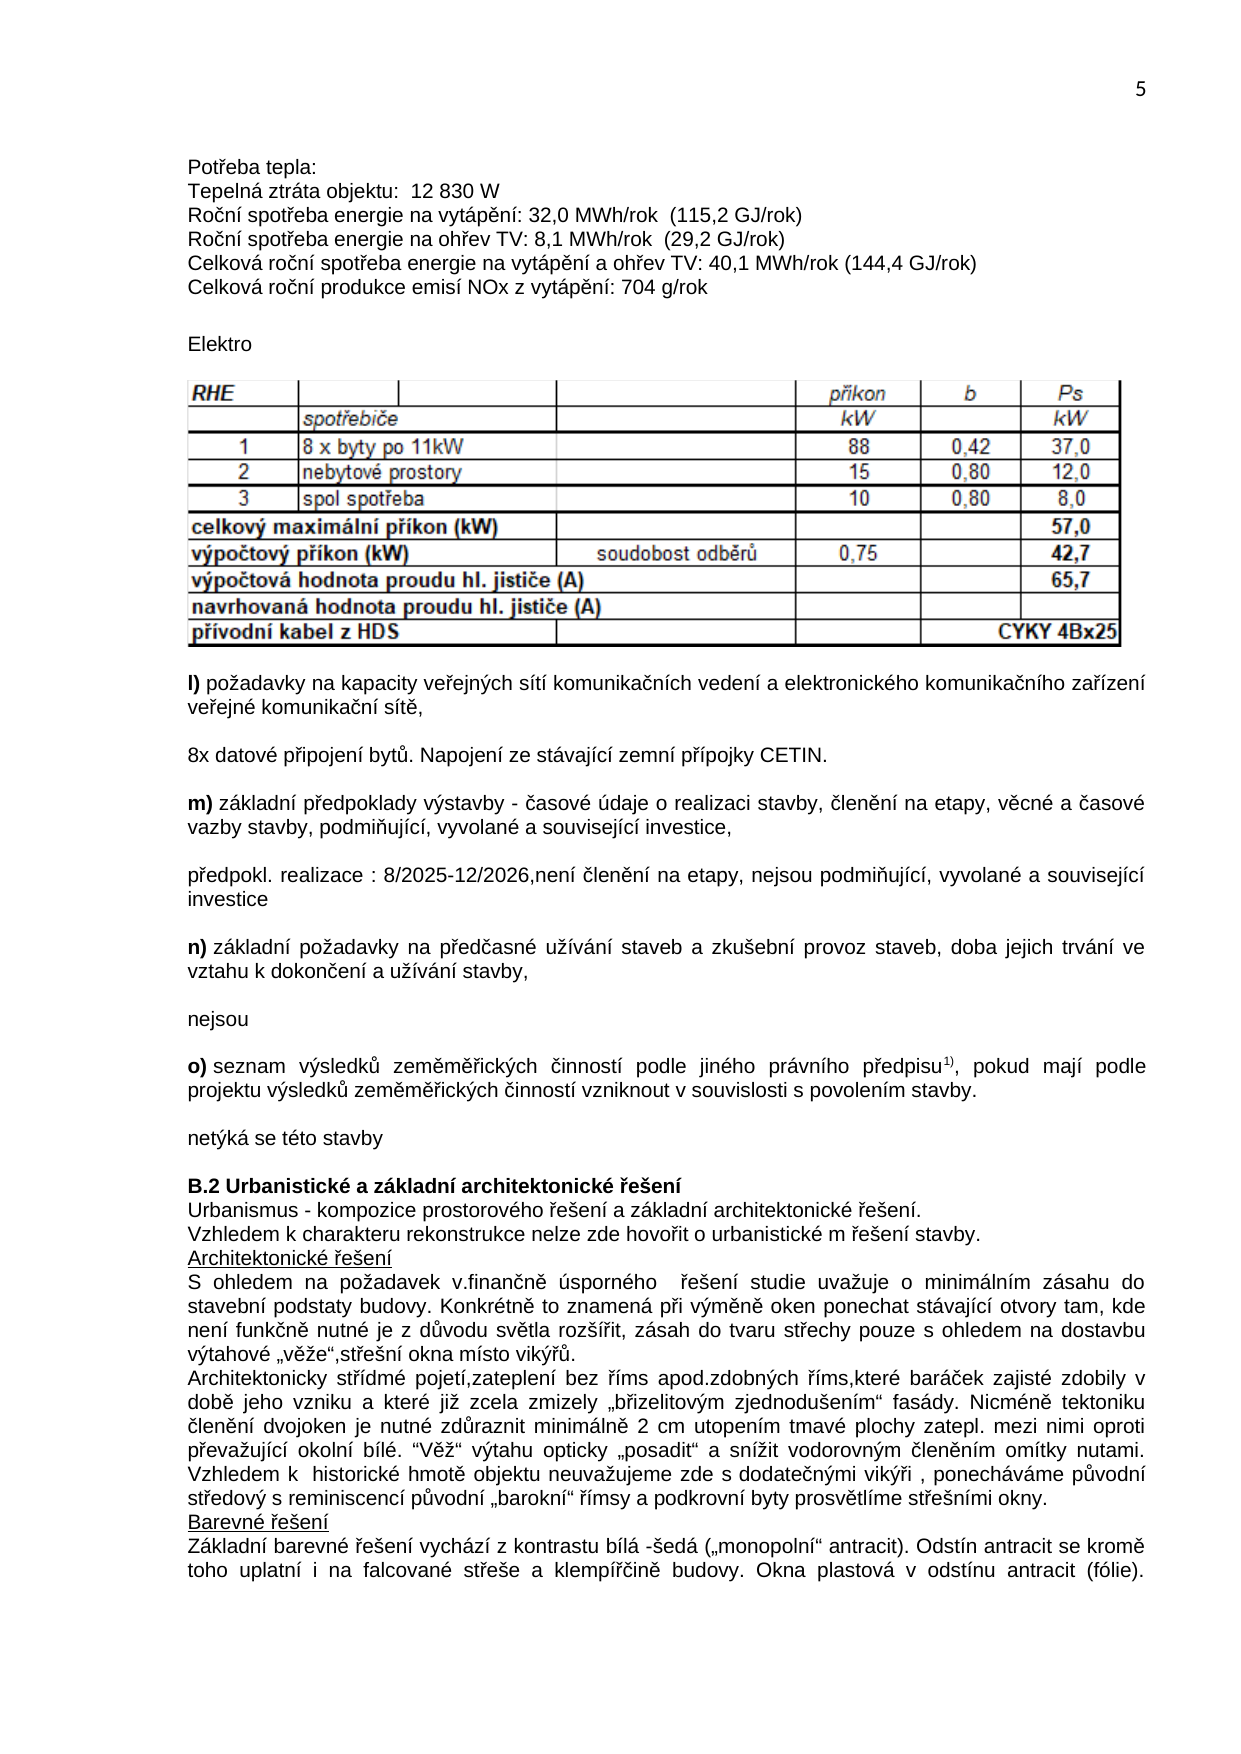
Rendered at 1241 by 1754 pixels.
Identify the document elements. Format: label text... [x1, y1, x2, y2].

text netýká se této stavby [187, 1126, 1146, 1150]
text Potřeba tepla: [187, 155, 1146, 179]
text 8x datové připojení bytů. Napojení ze stávající zemní přípojky CETIN. [187, 743, 1146, 767]
text Celková roční spotřeba energie na vytápění a ohřev TV: 40,1 MWh/rok (144,4 GJ/rok) [187, 251, 1146, 274]
text Celková roční produkce emisí NOx z vytápění: 704 g/rok [187, 274, 1146, 298]
text Roční spotřeba energie na vytápění: 32,0 MWh/rok (115,2 GJ/rok) [187, 203, 1146, 227]
text Elektro [187, 332, 1146, 356]
picture [187, 380, 1122, 647]
text S ohledem na požadavek v.finančně úsporného řešení studie uvažuje o minimálním zásahu do stavební podstaty budovy. Konkrétně to znamená při výměně oken ponechat stávající otvory tam, kde není funkčně nutné je z důvodu světla rozšířit, zásah do tvaru střechy pouze s ohledem na dostavbu výtahové „věže“,střešní okna místo vikýřů. [187, 1270, 1146, 1366]
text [187, 1533, 1146, 1581]
text Tepelná ztráta objektu: 12 830 W [187, 179, 1146, 203]
text předpokl. realizace : 8/2025-12/2026,není členění na etapy, nejsou podmiňující, vyvolané a související investice [187, 863, 1146, 911]
text l) požadavky na kapacity veřejných sítí komunikačních vedení a elektronického komunikačního zařízení veřejné komunikační sítě, [187, 671, 1146, 719]
text nejsou [187, 1006, 1146, 1030]
text Urbanismus - kompozice prostorového řešení a základní architektonické řešení. [187, 1198, 1146, 1222]
text Architektonické řešení [187, 1246, 1146, 1270]
text o) seznam výsledků zeměměřických činností podle jiného právního předpisu1), pokud mají podle projektu výsledků zeměměřických činností vzniknout v souvislosti s povolením stavby. [187, 1054, 1146, 1102]
text n) základní požadavky na předčasné užívání staveb a zkušební provoz staveb, doba jejich trvání ve vztahu k dokončení a užívání stavby, [187, 934, 1146, 982]
text B.2 Urbanistické a základní architektonické řešení [187, 1174, 1146, 1198]
text Roční spotřeba energie na ohřev TV: 8,1 MWh/rok (29,2 GJ/rok) [187, 227, 1146, 251]
text Architektonicky střídmé pojetí,zateplení bez říms apod.zdobných říms,které baráček zajisté zdobily v době jeho vzniku a které již zcela zmizely „břizelitovým zjednodušením“ fasády. Nicméně tektoniku členění dvojoken je nutné zdůraznit minimálně 2 cm utopením tmavé plochy zatepl. mezi nimi oproti převažující okolní bílé. “Věž“ výtahu opticky „posadit“ a snížit vodorovným členěním omítky nutami. Vzhledem k historické hmotě objektu neuvažujeme zde s dodatečnými vikýři , ponecháváme původní středový s reminiscencí původní „barokní“ římsy a podkrovní byty prosvětlíme střešními okny. [187, 1366, 1146, 1509]
text Barevné řešení [187, 1509, 1146, 1533]
text Vzhledem k charakteru rekonstrukce nelze zde hovořit o urbanistické m řešení stavby. [187, 1222, 1146, 1246]
text m) základní předpoklady výstavby - časové údaje o realizaci stavby, členění na etapy, věcné a časové vazby stavby, podmiňující, vyvolané a související investice, [187, 791, 1146, 839]
